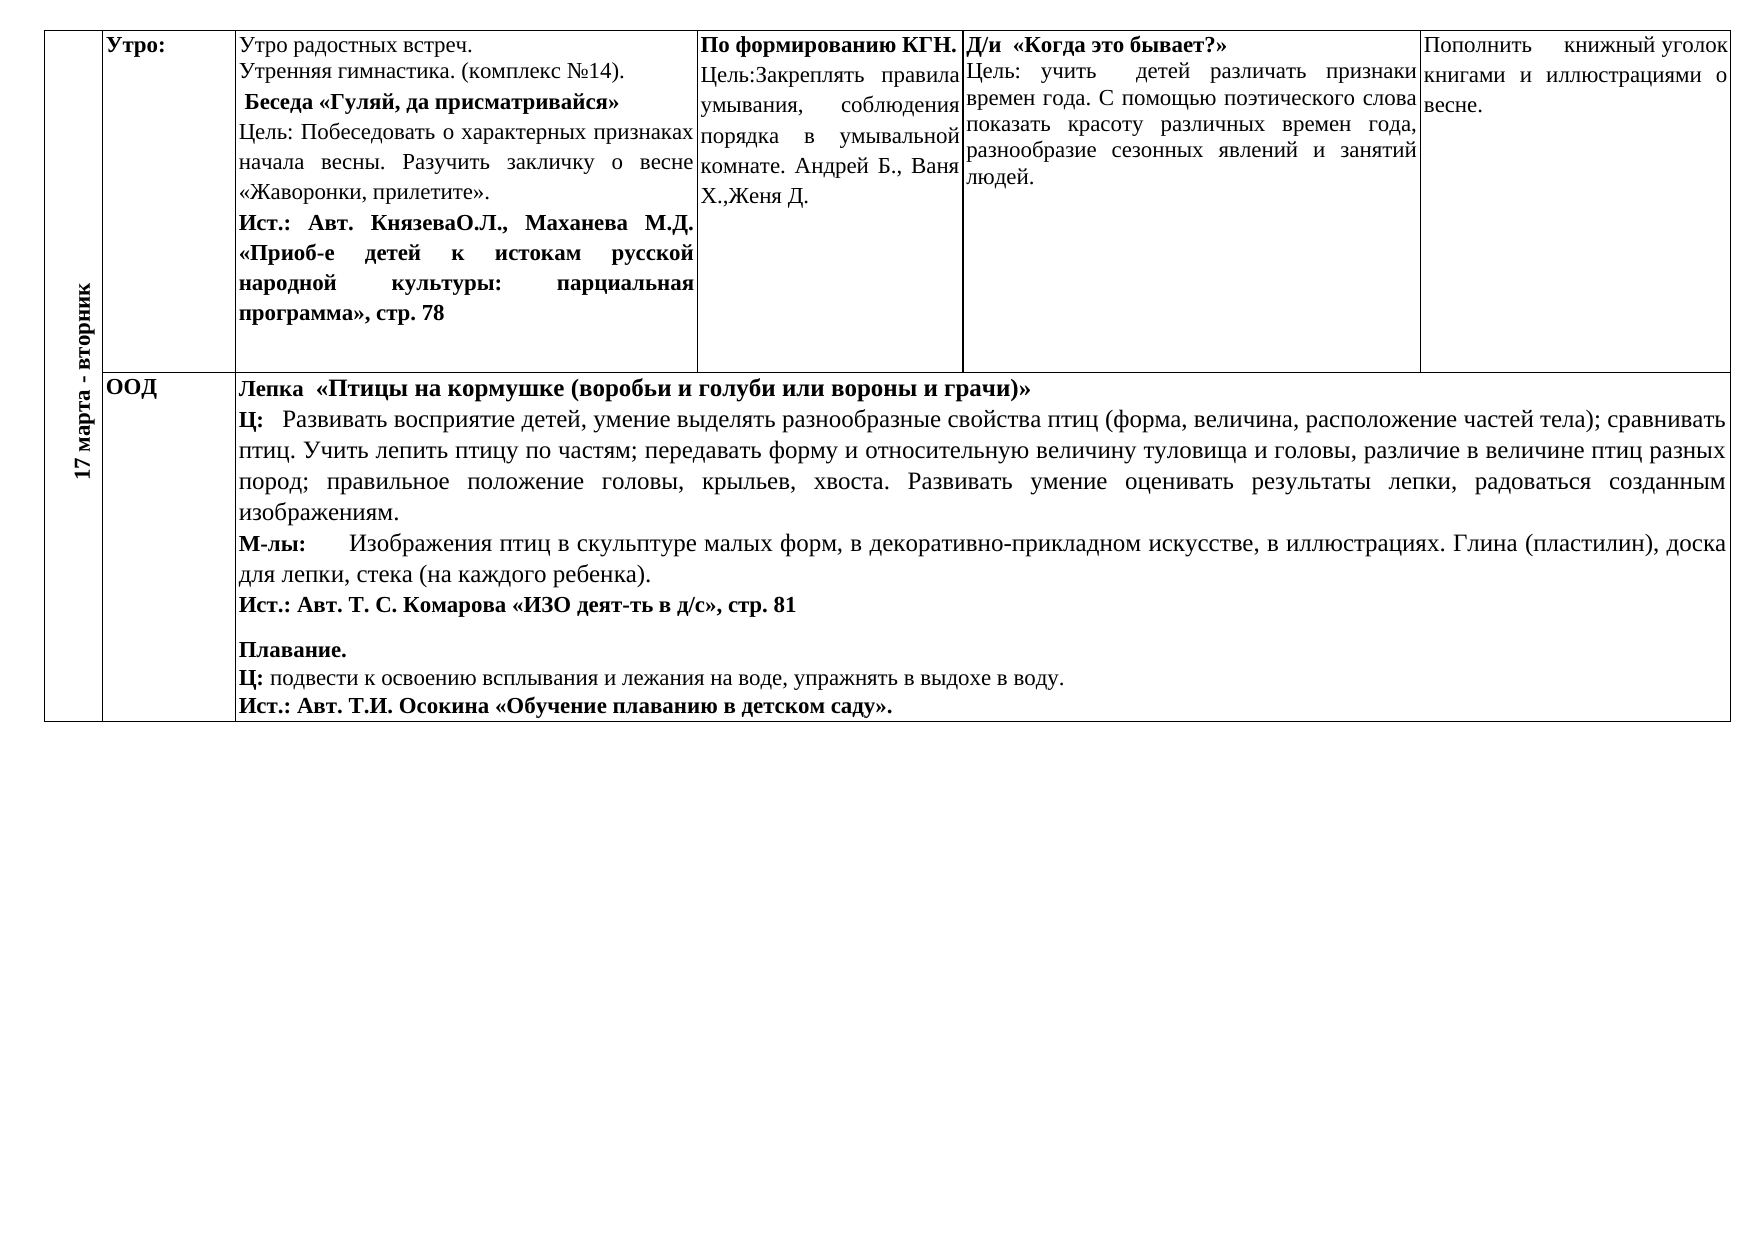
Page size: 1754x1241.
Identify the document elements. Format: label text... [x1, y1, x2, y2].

table_cell Утро: [103, 31, 235, 372]
table_cell 17 марта - вторник [45, 31, 102, 721]
table_cell Лепка «Птицы на кормушке (воробьи и голуби или вороны и грачи)» Ц: Развивать восприятие детей, умение выделять разнообразные свойства птиц (форма, величина, расположение частей тела); сравнивать птиц. Учить лепить птицу по частям; передавать форму и относительную величину туловища и головы, различие в величине птиц разных пород; правильное положение головы, крыльев, хвоста. Развивать умение оценивать результаты лепки, радоваться созданным изображениям. М-лы: Изображения птиц в скульптуре малых форм, в декоративно-прикладном искусстве, в иллюстрациях. Глина (пластилин), доска для лепки, стека (на каждого ребенка). Ист.: Авт. Т. С. Комарова «ИЗО деят-ть в д/с», стр. 81 Плавание. Ц: подвести к освоению всплывания и лежания на воде, упражнять в выдохе в воду. Ист.: Авт. Т.И. Осокина «Обучение плаванию в детском саду». [236, 373, 1730, 721]
table_cell Утро радостных встреч. Утренняя гимнастика. (комплекс №14). Беседа «Гуляй, да присматривайся» Цель: Побеседовать о характерных признаках начала весны. Разучить закличку о весне «Жаворонки, прилетите». Ист.: Авт. КнязеваО.Л., Маханева М.Д. «Приоб-е детей к истокам русской народной культуры: парциальная программа», стр. 78 [236, 31, 697, 372]
table_cell Д/и «Когда это бывает?» Цель: учить детей различать признаки времен года. С помощью поэтического слова показать красоту различных времен года, разнообразие сезонных явлений и занятий людей. [964, 31, 1420, 372]
table_cell Пополнить книжный уголок книгами и иллюстрациями о весне. [1421, 31, 1730, 372]
table_cell ООД [103, 373, 235, 721]
table_cell По формированию КГН. Цель:Закреплять правила умывания, соблюдения порядка в умывальной комнате. Андрей Б., Ваня Х.,Женя Д. [698, 31, 962, 372]
